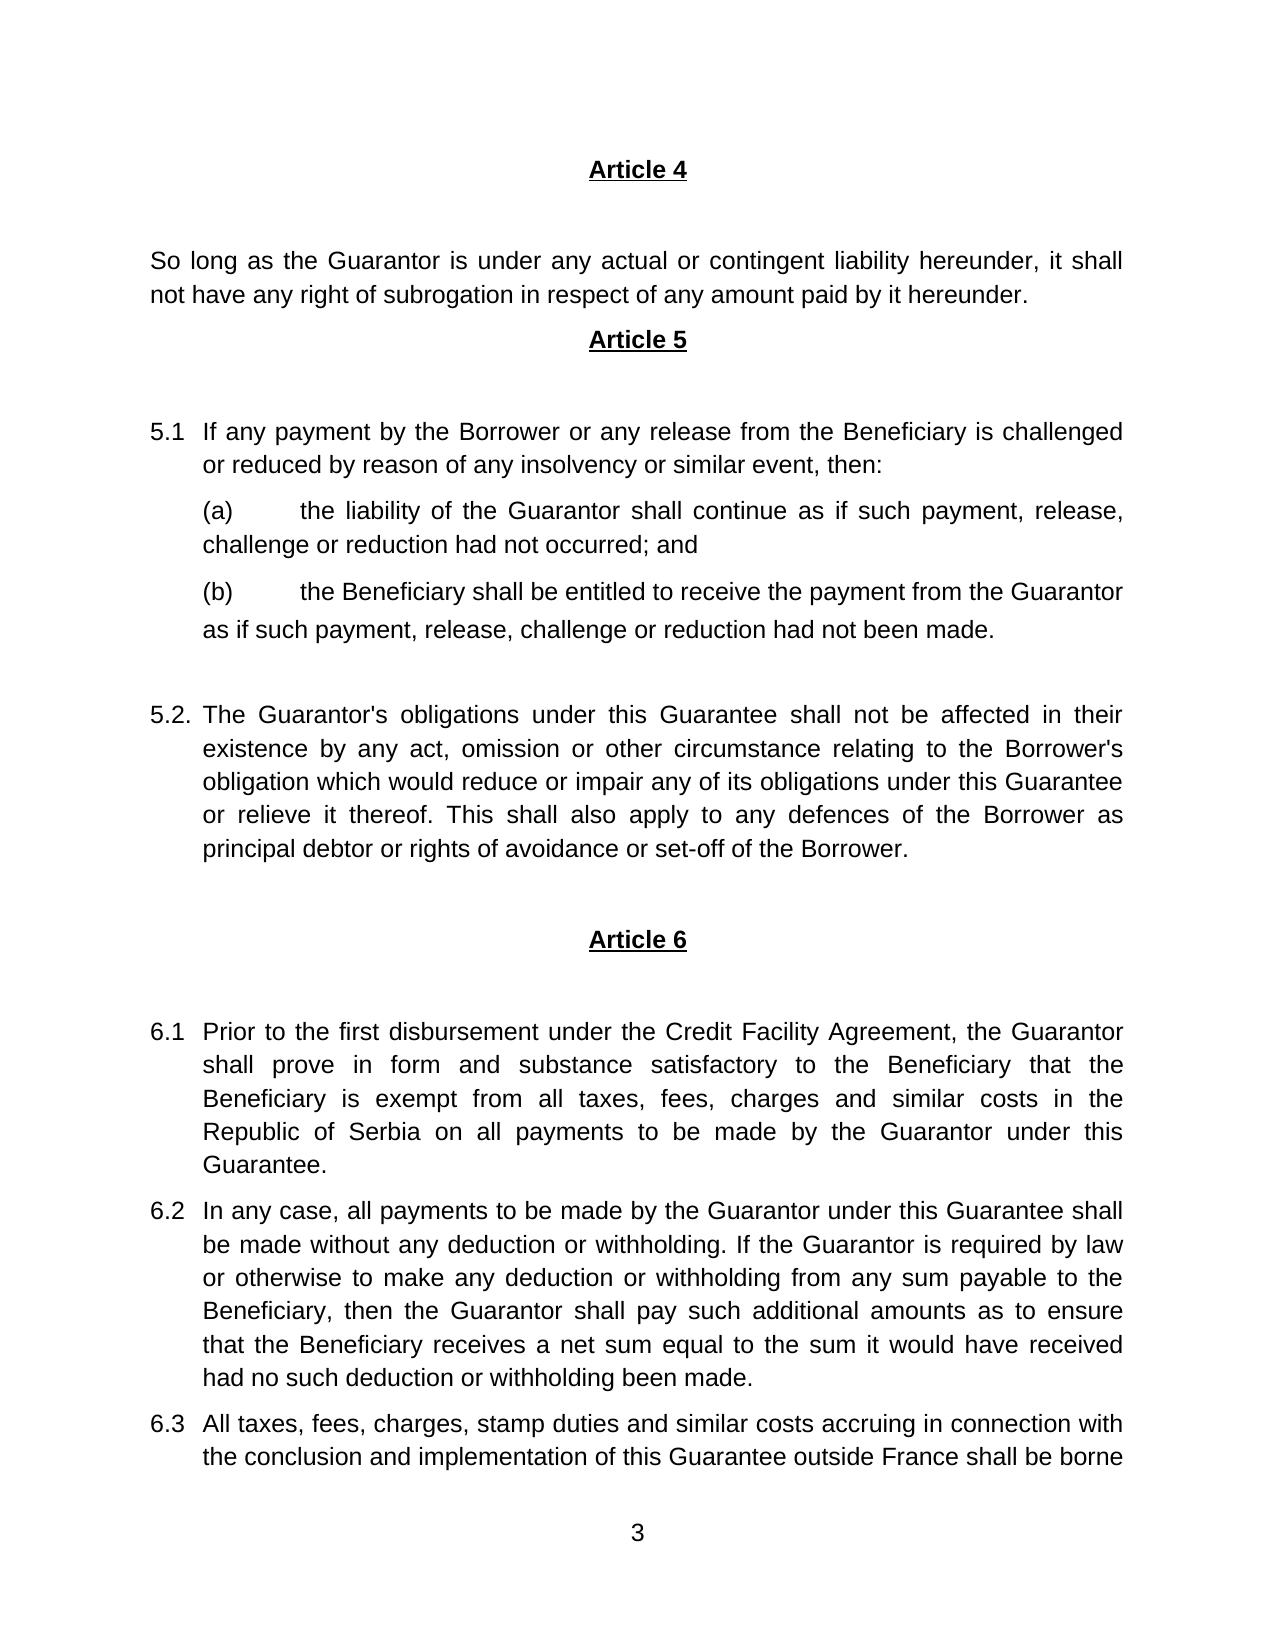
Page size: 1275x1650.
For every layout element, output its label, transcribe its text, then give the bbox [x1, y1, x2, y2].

text 5.2. The Guarantor's obligations under this Guarantee shall not be affected in their existence by any act, omission or other circumstance relating to the Borrower's obligation which would reduce or impair any of its obligations under this Guarantee or relieve it thereof. This shall also apply to any defences of the Borrower as principal debtor or rights of avoidance or set-off of the Borrower. [150, 696, 1125, 862]
text 6.2 In any case, all payments to be made by the Guarantor under this Guarantee shall be made without any deduction or withholding. If the Guarantor is required by law or otherwise to make any deduction or withholding from any sum payable to the Beneficiary, then the Guarantor shall pay such additional amounts as to ensure that the Beneficiary receives a net sum equal to the sum it would have received had no such deduction or withholding been made. [150, 1192, 1125, 1392]
text Article 6 [150, 921, 1125, 954]
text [150, 1404, 1125, 1471]
text (a) the liability of the Guarantor shall continue as if such payment, release, challenge or reduction had not occurred; and [202, 492, 1125, 558]
text 5.1 If any payment by the Borrower or any release from the Beneficiary is challenged or reduced by reason of any insolvency or similar event, then: [150, 412, 1125, 479]
text So long as the Guarantor is under any actual or contingent liability hereunder, it shall not have any right of subrogation in respect of any amount paid by it hereunder. [150, 242, 1125, 308]
text Article 4 [150, 150, 1125, 183]
text 6.1 Prior to the first disbursement under the Credit Facility Agreement, the Guarantor shall prove in form and substance satisfactory to the Beneficiary that the Beneficiary is exempt from all taxes, fees, charges and similar costs in the Republic of Serbia on all payments to be made by the Guarantor under this Guarantee. [150, 1012, 1125, 1179]
text (b) the Beneficiary shall be entitled to receive the payment from the Guarantor as if such payment, release, challenge or reduction had not been made. [202, 571, 1125, 646]
text Article 5 [150, 321, 1125, 354]
